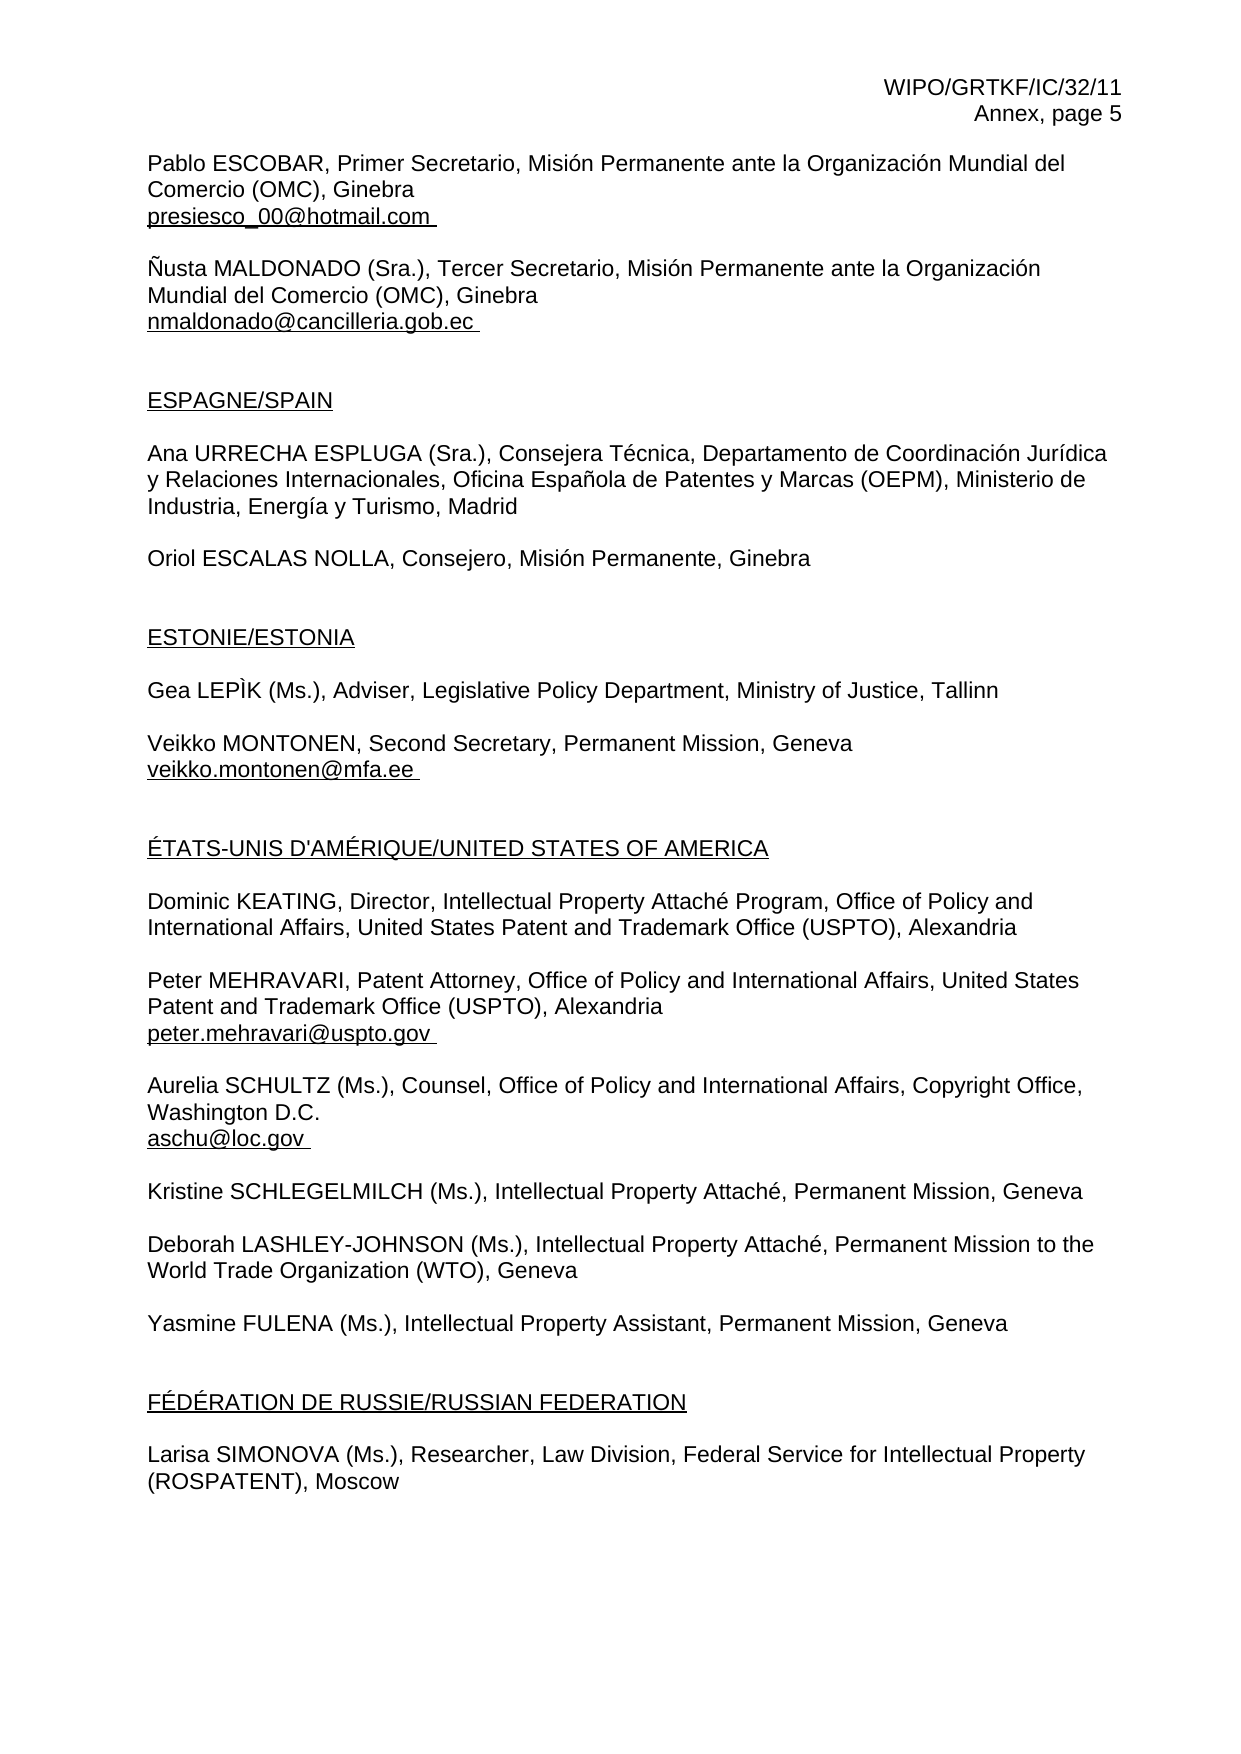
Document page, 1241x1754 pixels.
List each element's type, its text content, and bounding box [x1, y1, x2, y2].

text peter.mehravari@uspto.gov [147, 1020, 1122, 1046]
text presiesco_00@hotmail.com [147, 203, 1122, 229]
text ESTONIE/ESTONIA [147, 624, 1122, 651]
text Ñusta MALDONADO (Sra.), Tercer Secretario, Misión Permanente ante la Organización Mundial del Comercio (OMC), Ginebra [147, 255, 1122, 308]
text Yasmine FULENA (Ms.), Intellectual Property Assistant, Permanent Mission, Geneva [147, 1309, 1122, 1336]
text Ana URRECHA ESPLUGA (Sra.), Consejera Técnica, Departamento de Coordinación Jurídica y Relaciones Internacionales, Oficina Española de Patentes y Marcas (OEPM), Ministerio de Industria, Energía y Turismo, Madrid [147, 440, 1122, 519]
text nmaldonado@cancilleria.gob.ec [147, 308, 1122, 334]
text Veikko MONTONEN, Second Secretary, Permanent Mission, Geneva [147, 730, 1122, 756]
text Oriol ESCALAS NOLLA, Consejero, Misión Permanente, Ginebra [147, 545, 1122, 572]
text aschu@loc.gov [147, 1125, 1122, 1151]
text ESPAGNE/SPAIN [147, 387, 1122, 413]
text Dominic KEATING, Director, Intellectual Property Attaché Program, Office of Policy and International Affairs, United States Patent and Trademark Office (USPTO), Alexandria [147, 888, 1122, 941]
text Aurelia SCHULTZ (Ms.), Counsel, Office of Policy and International Affairs, Copyright Office, Washington D.C. [147, 1072, 1122, 1125]
text FÉDÉRATION DE RUSSIE/RUSSIAN FEDERATION [147, 1389, 1122, 1415]
text Pablo ESCOBAR, Primer Secretario, Misión Permanente ante la Organización Mundial del Comercio (OMC), Ginebra [147, 150, 1122, 203]
text Deborah LASHLEY-JOHNSON (Ms.), Intellectual Property Attaché, Permanent Mission to the World Trade Organization (WTO), Geneva [147, 1231, 1122, 1283]
text veikko.montonen@mfa.ee [147, 756, 1122, 782]
text ÉTATS-UNIS D'AMÉRIQUE/UNITED STATES OF AMERICA [147, 835, 1122, 862]
text Kristine SCHLEGELMILCH (Ms.), Intellectual Property Attaché, Permanent Mission, Geneva [147, 1178, 1122, 1204]
text Peter MEHRAVARI, Patent Attorney, Office of Policy and International Affairs, United States Patent and Trademark Office (USPTO), Alexandria [147, 967, 1122, 1020]
text Larisa SIMONOVA (Ms.), Researcher, Law Division, Federal Service for Intellectual Property (ROSPATENT), Moscow [147, 1441, 1122, 1494]
text Gea LEPÌK (Ms.), Adviser, Legislative Policy Department, Ministry of Justice, Tallinn [147, 677, 1122, 703]
